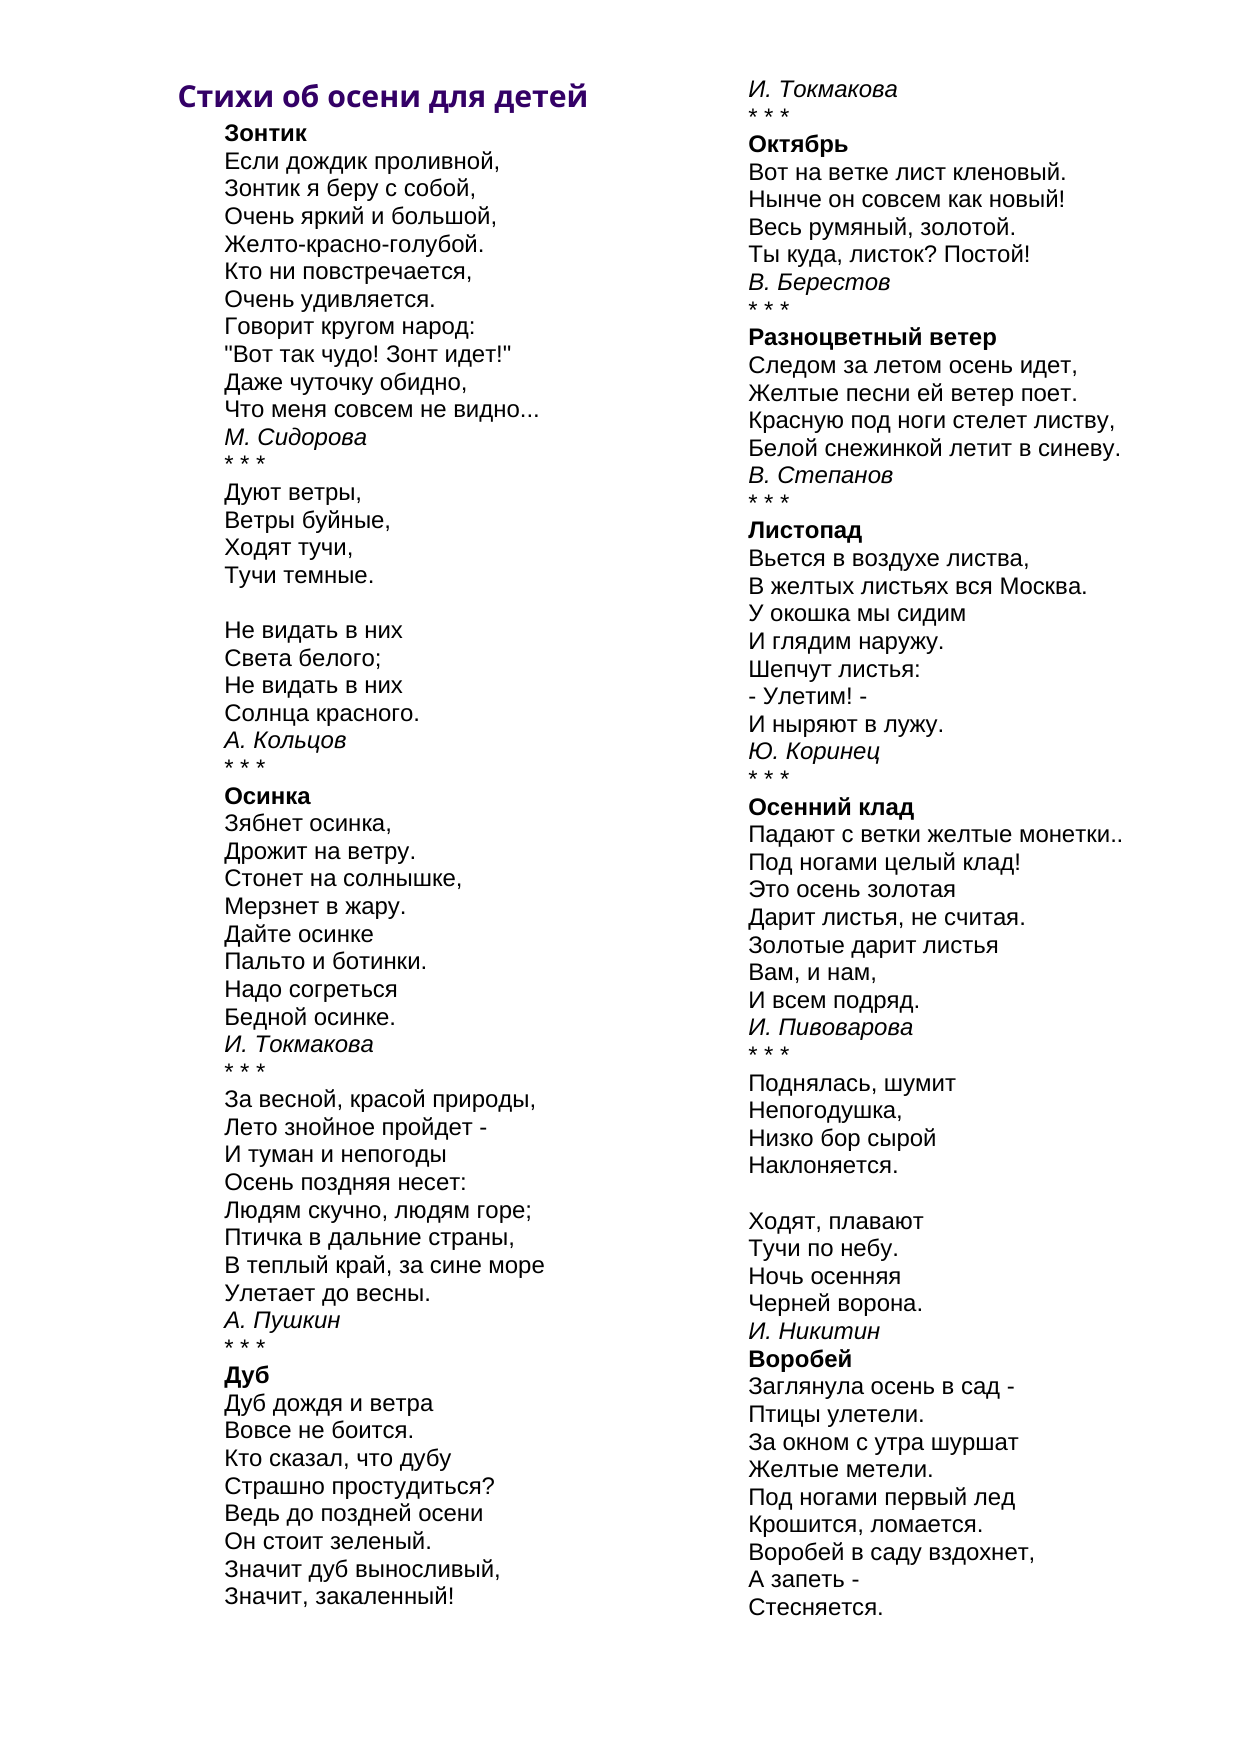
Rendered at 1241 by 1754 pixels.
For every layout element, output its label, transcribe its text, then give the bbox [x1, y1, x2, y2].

text Птицы улетели. [701, 1400, 1152, 1427]
text * * * [701, 102, 1152, 130]
text Что меня совсем не видно... [177, 395, 627, 423]
text И. Токмакова [701, 75, 1152, 102]
text У окошка мы сидим [701, 599, 1152, 627]
text Черней ворона. [701, 1289, 1152, 1317]
text Стихи об осени для детей [177, 75, 627, 116]
text Тучи по небу. [701, 1234, 1152, 1262]
text Нынче он совсем как новый! [701, 185, 1152, 213]
text * * * [701, 765, 1152, 792]
text Света белого; [177, 643, 627, 671]
text Разноцветный ветер [701, 323, 1152, 351]
text Значит, закаленный! [177, 1582, 627, 1610]
text А. Пушкин [177, 1306, 627, 1334]
text Следом за летом осень идет, [701, 351, 1152, 378]
text И туман и непогоды [177, 1140, 627, 1168]
text В теплый край, за сине море [177, 1251, 627, 1278]
text Вот на ветке лист кленовый. [701, 158, 1152, 185]
text Крошится, ломается. [701, 1510, 1152, 1538]
text Тучи темные. [177, 561, 627, 588]
text Не видать в них [177, 671, 627, 699]
text Ходят тучи, [177, 533, 627, 561]
text Очень яркий и большой, [177, 202, 627, 229]
text Говорит кругом народ: [177, 312, 627, 340]
text Непогодушка, [701, 1096, 1152, 1124]
text Октябрь [701, 130, 1152, 158]
text Ведь до поздней осени [177, 1499, 627, 1527]
text Людям скучно, людям горе; [177, 1196, 627, 1223]
text Дарит листья, не считая. [701, 903, 1152, 931]
text В. Степанов [701, 461, 1152, 489]
text Красную под ноги стелет листву, [701, 406, 1152, 434]
text Низко бор сырой [701, 1124, 1152, 1151]
text Вовсе не боится. [177, 1416, 627, 1444]
text Листопад [701, 516, 1152, 544]
text Ю. Коринец [701, 737, 1152, 765]
text И. Пивоварова [701, 1013, 1152, 1041]
text * * * [701, 489, 1152, 516]
text Если дождик проливной, [177, 147, 627, 174]
text Птичка в дальние страны, [177, 1223, 627, 1251]
text Поднялась, шумит [701, 1068, 1152, 1096]
text Ты куда, листок? Постой! [701, 240, 1152, 268]
text Золотые дарит листья [701, 931, 1152, 958]
text И. Никитин [701, 1317, 1152, 1344]
text Воробей [701, 1344, 1152, 1372]
text А запеть - [701, 1565, 1152, 1593]
text * * * [701, 296, 1152, 323]
text "Вот так чудо! Зонт идет!" [177, 340, 627, 367]
text Стесняется. [701, 1593, 1152, 1621]
text Дуб [177, 1361, 627, 1389]
text Надо согреться [177, 975, 627, 1002]
text За весной, красой природы, [177, 1085, 627, 1113]
text За окном с утра шуршат [701, 1427, 1152, 1455]
text Пальто и ботинки. [177, 947, 627, 975]
text Солнца красного. [177, 699, 627, 726]
text Под ногами первый лед [701, 1483, 1152, 1510]
text И всем подряд. [701, 986, 1152, 1013]
text Под ногами целый клад! [701, 848, 1152, 875]
text Ходят, плавают [701, 1207, 1152, 1234]
text Вьется в воздухе листва, [701, 544, 1152, 572]
text Желтые песни ей ветер поет. [701, 378, 1152, 406]
text Желто-красно-голубой. [177, 229, 627, 257]
text Не видать в них [177, 616, 627, 643]
text * * * [177, 1334, 627, 1361]
text Дайте осинке [177, 919, 627, 947]
text Белой снежинкой летит в синеву. [701, 434, 1152, 461]
text Дрожит на ветру. [177, 837, 627, 864]
text Желтые метели. [701, 1455, 1152, 1483]
text Зонтик [177, 119, 627, 147]
text М. Сидорова [177, 423, 627, 450]
text Осинка [177, 782, 627, 809]
text Он стоит зеленый. [177, 1527, 627, 1554]
text Весь румяный, золотой. [701, 213, 1152, 240]
text - Улетим! - [701, 682, 1152, 710]
text Вам, и нам, [701, 958, 1152, 986]
text Бедной осинке. [177, 1002, 627, 1030]
text Значит дуб выносливый, [177, 1554, 627, 1582]
text Кто сказал, что дубу [177, 1444, 627, 1472]
text Воробей в саду вздохнет, [701, 1538, 1152, 1565]
text Страшно простудиться? [177, 1472, 627, 1499]
text Дуют ветры, [177, 478, 627, 506]
text Очень удивляется. [177, 285, 627, 312]
text Кто ни повстречается, [177, 257, 627, 285]
text Падают с ветки желтые монетки.. [701, 820, 1152, 848]
text Наклоняется. [701, 1151, 1152, 1179]
text В желтых листьях вся Москва. [701, 572, 1152, 599]
text Осень поздняя несет: [177, 1168, 627, 1196]
text * * * [177, 754, 627, 782]
text Улетает до весны. [177, 1278, 627, 1306]
text * * * [177, 450, 627, 478]
text Ветры буйные, [177, 506, 627, 533]
text Ночь осенняя [701, 1262, 1152, 1289]
text Зябнет осинка, [177, 809, 627, 837]
text В. Берестов [701, 268, 1152, 296]
text Зонтик я беру с собой, [177, 174, 627, 202]
text * * * [701, 1041, 1152, 1068]
text Осенний клад [701, 792, 1152, 820]
text Дуб дождя и ветра [177, 1389, 627, 1416]
text * * * [177, 1058, 627, 1085]
text И. Токмакова [177, 1030, 627, 1058]
text Это осень золотая [701, 875, 1152, 903]
text Лето знойное пройдет - [177, 1113, 627, 1140]
text И ныряют в лужу. [701, 710, 1152, 737]
text И глядим наружу. [701, 627, 1152, 654]
text Шепчут листья: [701, 654, 1152, 682]
text Даже чуточку обидно, [177, 367, 627, 395]
text Стонет на солнышке, [177, 864, 627, 892]
text А. Кольцов [177, 726, 627, 754]
text Мерзнет в жару. [177, 892, 627, 919]
text Заглянула осень в сад - [701, 1372, 1152, 1400]
